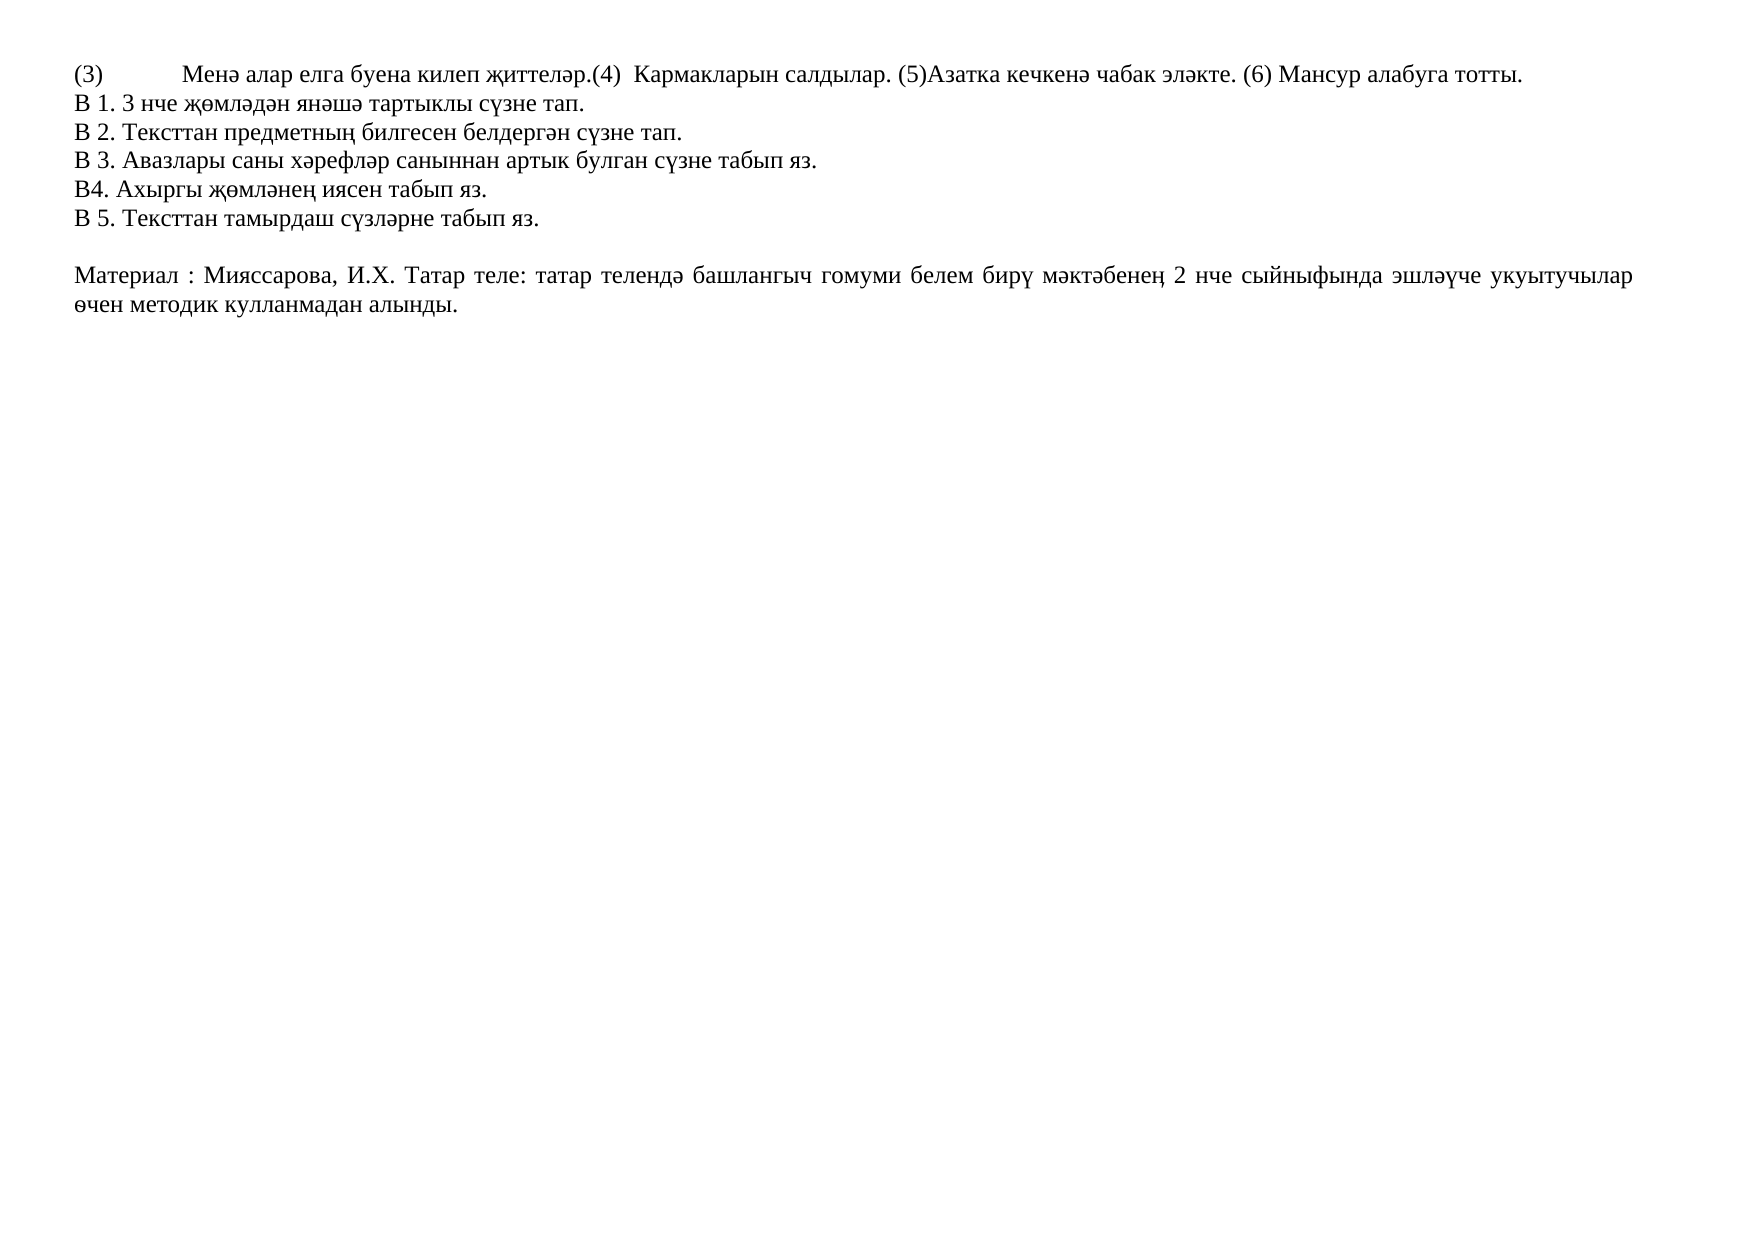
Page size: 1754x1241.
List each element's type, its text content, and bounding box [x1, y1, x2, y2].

text В 1. 3 нче җөмләдән янәшә тартыклы сүзне тап. [74, 88, 1636, 117]
text (3) Менә алар елга буена килеп җиттеләр.(4) Кармакларын салдылар. (5)Азатка кечкенә чабак эләкте. (6) Мансур алабуга тотты. [74, 59, 1636, 88]
text Материал : Мияссарова, И.Х. Татар теле: татар телендә башлангыч гомуми белем бирү мәктәбенеӊ 2 нче сыйныфында эшләүче укуытучылар ѳчен методик кулланмадан алынды. [74, 260, 1636, 318]
text В 5. Тексттан тамырдаш сүзләрне табып яз. [74, 203, 1636, 232]
text В4. Ахыргы җөмләнең иясен табып яз. [74, 174, 1636, 203]
text В 2. Тексттан предметның билгесен белдергән сүзне тап. [74, 117, 1636, 145]
text В 3. Авазлары саны хәрефләр саныннан артык булган сүзне табып яз. [74, 145, 1636, 174]
